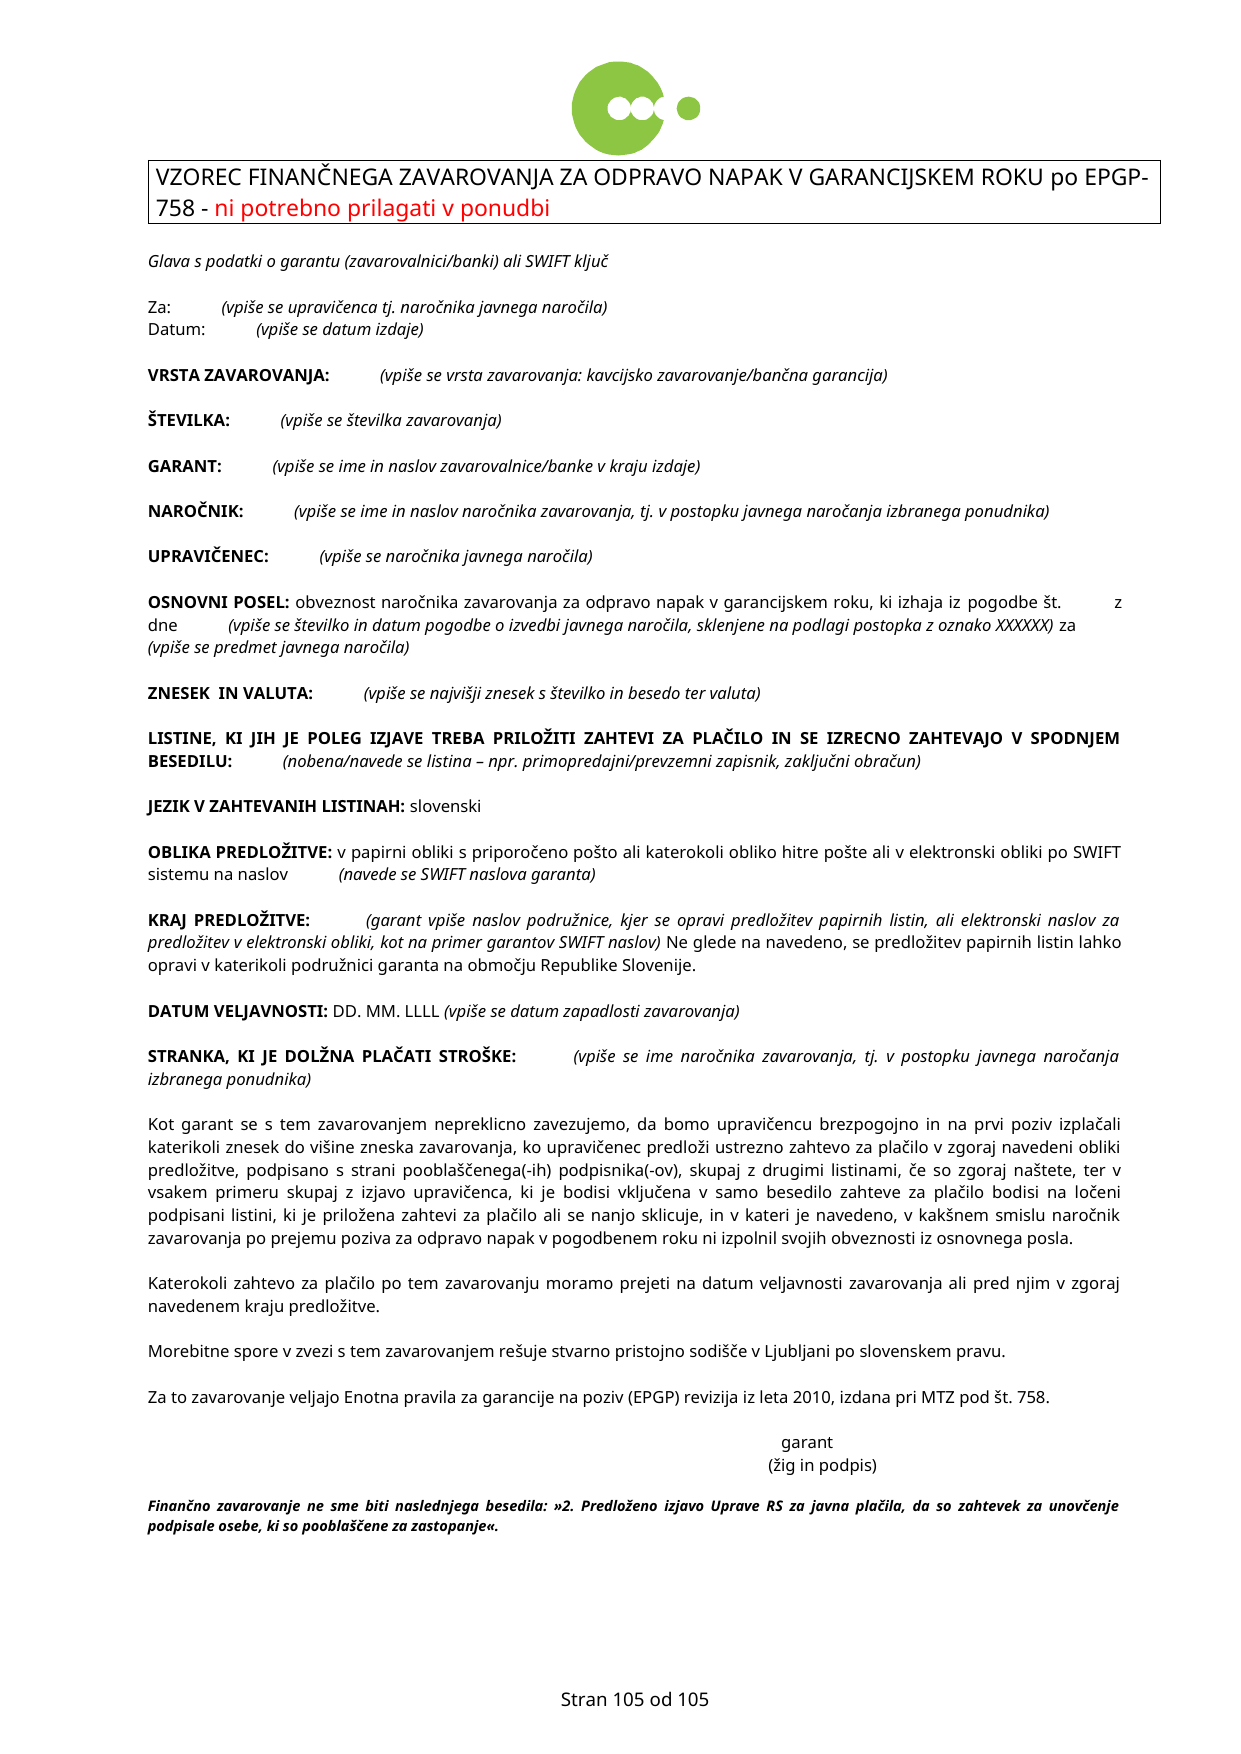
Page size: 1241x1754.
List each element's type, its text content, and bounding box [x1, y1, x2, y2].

text LISTINE, KI JIH JE POLEG IZJAVE TREBA PRILOŽITI ZAHTEVI ZA PLAČILO IN SE IZRECNO ZAHTEVAJO V SPODNJEM BESEDILU: (nobena/navede se listina – npr. primopredajni/prevzemni zapisnik, zaključni obračun) [148, 727, 1122, 772]
text GARANT: (vpiše se ime in naslov zavarovalnice/banke v kraju izdaje) [148, 454, 1122, 477]
text Za to zavarovanje veljajo Enotna pravila za garancije na poziv (EPGP) revizija iz leta 2010, izdana pri MTZ pod št. 758. [148, 1385, 1122, 1408]
table_header VZOREC FINANČNEGA ZAVAROVANJA ZA ODPRAVO NAPAK V GARANCIJSKEM ROKU po EPGP-758 - ni potrebno prilagati v ponudbi [149, 161, 1160, 223]
text OBLIKA PREDLOŽITVE: v papirni obliki s priporočeno pošto ali katerokoli obliko hitre pošte ali v elektronski obliki po SWIFT sistemu na naslov (navede se SWIFT naslova garanta) [148, 840, 1122, 886]
text Finančno zavarovanje ne sme biti naslednjega besedila: »2. Predloženo izjavo Uprave RS za javna plačila, da so zahtevek za unovčenje podpisale osebe, ki so pooblaščene za zastopanje«. [148, 1496, 1122, 1536]
text ZNESEK IN VALUTA: (vpiše se najvišji znesek s številko in besedo ter valuta) [148, 681, 1122, 704]
text Morebitne spore v zvezi s tem zavarovanjem rešuje stvarno pristojno sodišče v Ljubljani po slovenskem pravu. [148, 1340, 1122, 1362]
text Katerokoli zahtevo za plačilo po tem zavarovanju moramo prejeti na datum veljavnosti zavarovanja ali pred njim v zgoraj navedenem kraju predložitve. [148, 1272, 1122, 1317]
text Datum: (vpiše se datum izdaje) [148, 318, 1122, 341]
text STRANKA, KI JE DOLŽNA PLAČATI STROŠKE: (vpiše se ime naročnika zavarovanja, tj. v postopku javnega naročanja izbranega ponudnika) [148, 1044, 1122, 1090]
text ŠTEVILKA: (vpiše se številka zavarovanja) [148, 409, 1122, 431]
text NAROČNIK: (vpiše se ime in naslov naročnika zavarovanja, tj. v postopku javnega naročanja izbranega ponudnika) [148, 499, 1122, 522]
text KRAJ PREDLOŽITVE: (garant vpiše naslov podružnice, kjer se opravi predložitev papirnih listin, ali elektronski naslov za predložitev v elektronski obliki, kot na primer garantov SWIFT naslov) Ne glede na navedeno, se predložitev papirnih listin lahko opravi v katerikoli podružnici garanta na območju Republike Slovenije. [148, 908, 1122, 976]
text Za: (vpiše se upravičenca tj. naročnika javnega naročila) [148, 295, 1122, 318]
text garant (žig in podpis) [148, 1431, 1122, 1476]
text JEZIK V ZAHTEVANIH LISTINAH: slovenski [148, 795, 1122, 817]
text UPRAVIČENEC: (vpiše se naročnika javnega naročila) [148, 545, 1122, 568]
text VRSTA ZAVAROVANJA: (vpiše se vrsta zavarovanja: kavcijsko zavarovanje/bančna garancija) [148, 363, 1122, 386]
text Glava s podatki o garantu (zavarovalnici/banki) ali SWIFT ključ [148, 250, 1122, 272]
text Kot garant se s tem zavarovanjem nepreklicno zavezujemo, da bomo upravičencu brezpogojno in na prvi poziv izplačali katerikoli znesek do višine zneska zavarovanja, ko upravičenec predloži ustrezno zahtevo za plačilo v zgoraj navedeni obliki predložitve, podpisano s strani pooblaščenega(-ih) podpisnika(-ov), skupaj z drugimi listinami, če so zgoraj naštete, ter v vsakem primeru skupaj z izjavo upravičenca, ki je bodisi vključena v samo besedilo zahteve za plačilo bodisi na ločeni podpisani listini, ki je priložena zahtevi za plačilo ali se nanjo sklicuje, in v kateri je navedeno, v kakšnem smislu naročnik zavarovanja po prejemu poziva za odpravo napak v pogodbenem roku ni izpolnil svojih obveznosti iz osnovnega posla. [148, 1113, 1122, 1249]
text OSNOVNI POSEL: obveznost naročnika zavarovanja za odpravo napak v garancijskem roku, ki izhaja iz pogodbe št. z dne (vpiše se številko in datum pogodbe o izvedbi javnega naročila, sklenjene na podlagi postopka z oznako XXXXXX) za (vpiše se predmet javnega naročila) [148, 590, 1122, 658]
text DATUM VELJAVNOSTI: DD. MM. LLLL (vpiše se datum zapadlosti zavarovanja) [148, 999, 1122, 1022]
